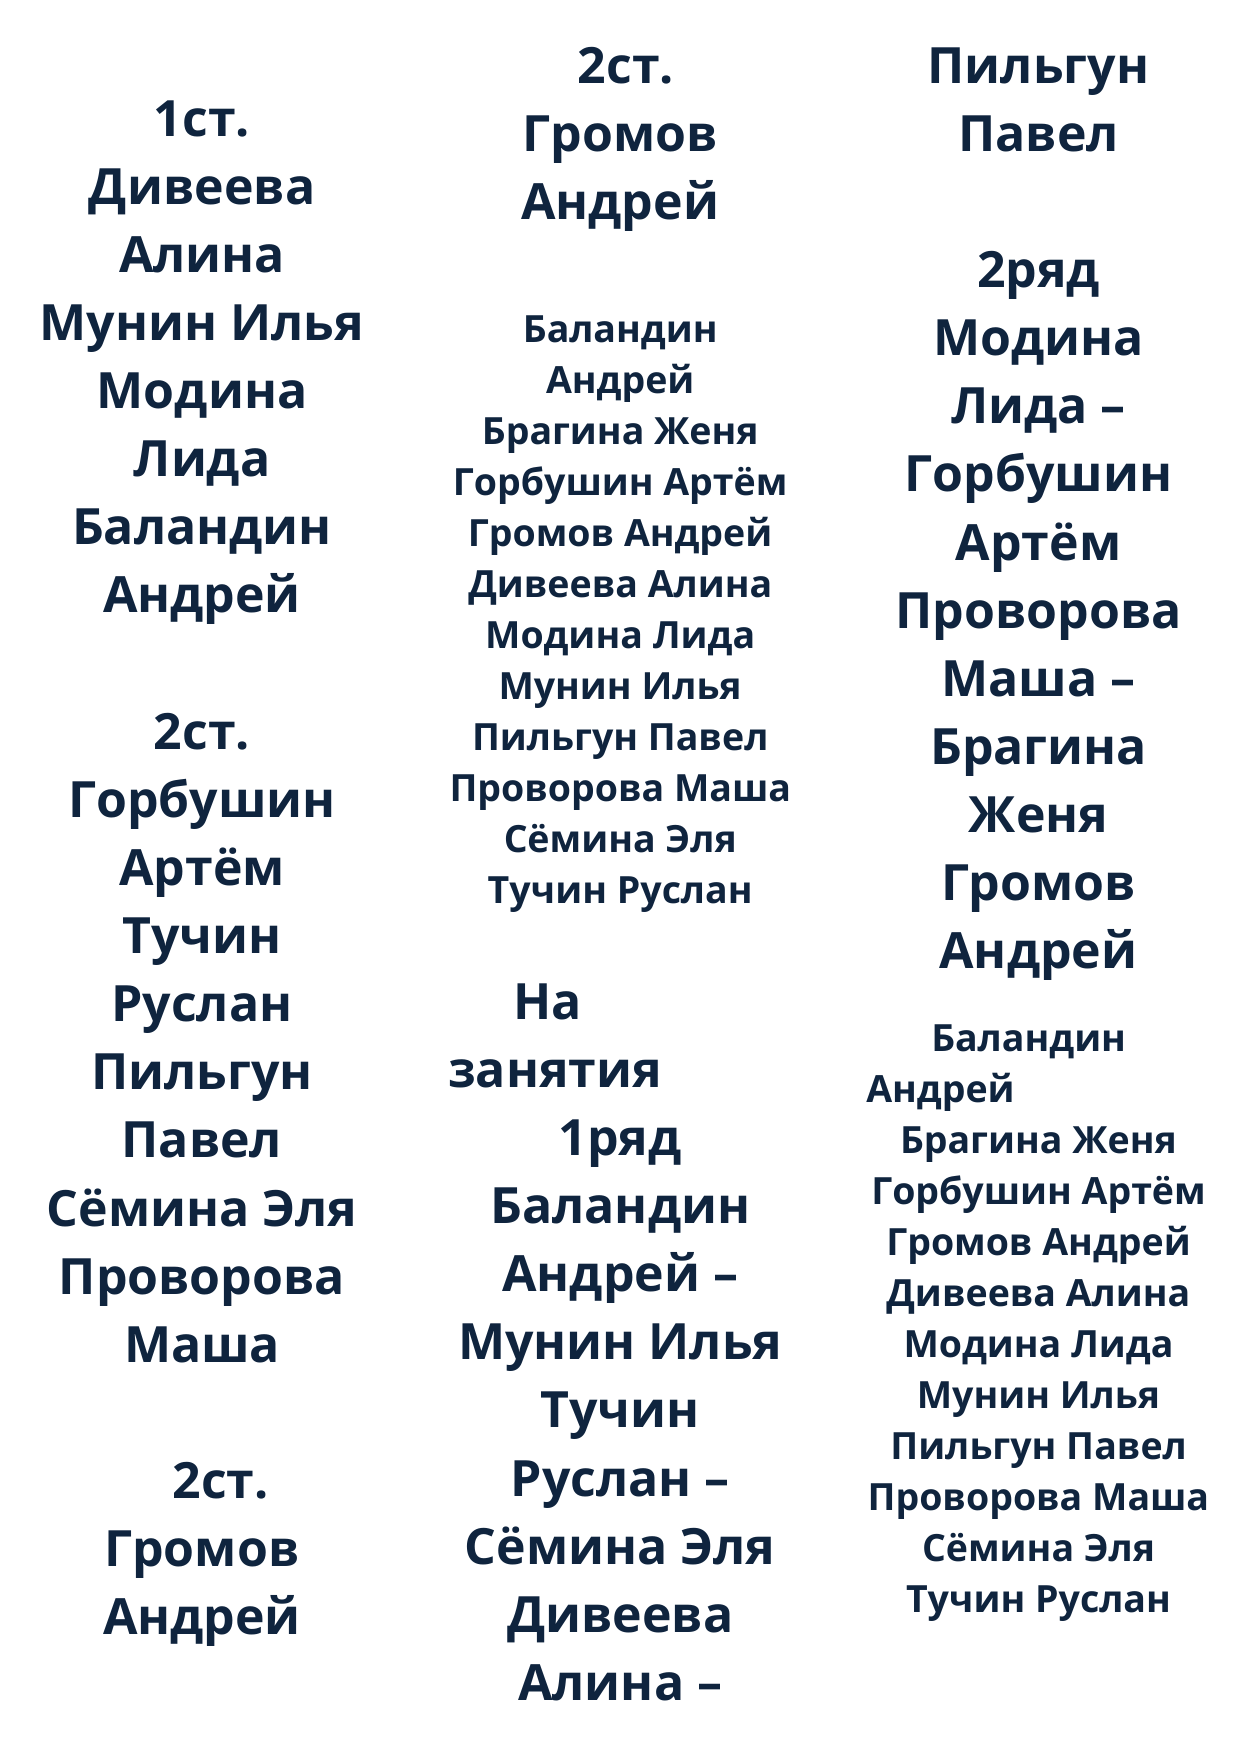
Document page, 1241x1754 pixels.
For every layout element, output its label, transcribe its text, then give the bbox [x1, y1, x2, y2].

text Дивеева Алина – Пильгун Павел [866, 29, 1211, 166]
text Тучин Руслан [866, 1573, 1211, 1624]
text Брагина Женя [448, 404, 792, 455]
text Дивеева Алина [29, 151, 374, 287]
text Тучин Руслан – Сёмина Эля [448, 1374, 792, 1579]
text 2ст. [448, 29, 792, 98]
text Дивеева Алина – Пильгун Павел [448, 1579, 792, 1715]
text Брагина Женя [866, 1113, 1211, 1164]
text Баландин Андрей [448, 302, 792, 404]
text 1ст. [29, 83, 374, 151]
text Проворова Маша [448, 761, 792, 812]
text Баландин Андрей – Мунин Илья [448, 1170, 792, 1374]
text Проворова Маша [29, 1241, 374, 1377]
text Пильгун Павел [866, 1420, 1211, 1471]
text Модина Лида [29, 355, 374, 491]
text Сёмина Эля [866, 1522, 1211, 1573]
text Дивеева Алина [866, 1267, 1211, 1318]
text Горбушин Артём [29, 764, 374, 900]
text 2ст. [29, 1445, 374, 1513]
text Громов Андрей [29, 1513, 374, 1649]
text Модина Лида [866, 1318, 1211, 1369]
text Громов Андрей [866, 847, 1211, 983]
text 2ст. [29, 696, 374, 764]
text Тучин Руслан [29, 900, 374, 1036]
text 1ряд [448, 1102, 792, 1170]
text Горбушин Артём [448, 455, 792, 506]
text Сёмина Эля [448, 812, 792, 863]
text Горбушин Артём [866, 1164, 1211, 1216]
text 2ряд [866, 234, 1211, 302]
text Мунин Илья [866, 1369, 1211, 1420]
text Проворова Маша [866, 1471, 1211, 1522]
text Баландин Андрей [866, 1011, 1211, 1113]
text Баландин Андрей [29, 491, 374, 628]
text На занятия [448, 966, 792, 1102]
text Громов Андрей [448, 506, 792, 557]
text Мунин Илья [29, 287, 374, 355]
text Пильгун Павел [448, 710, 792, 761]
text Дивеева Алина [448, 557, 792, 608]
text Проворова Маша – Брагина Женя [866, 574, 1211, 847]
text Модина Лида – Горбушин Артём [866, 302, 1211, 574]
text Громов Андрей [866, 1216, 1211, 1267]
text Пильгун Павел [29, 1036, 374, 1173]
text Сёмина Эля [29, 1173, 374, 1241]
text Тучин Руслан [448, 863, 792, 914]
text Модина Лида [448, 608, 792, 659]
text Мунин Илья [448, 659, 792, 710]
text Громов Андрей [448, 98, 792, 234]
